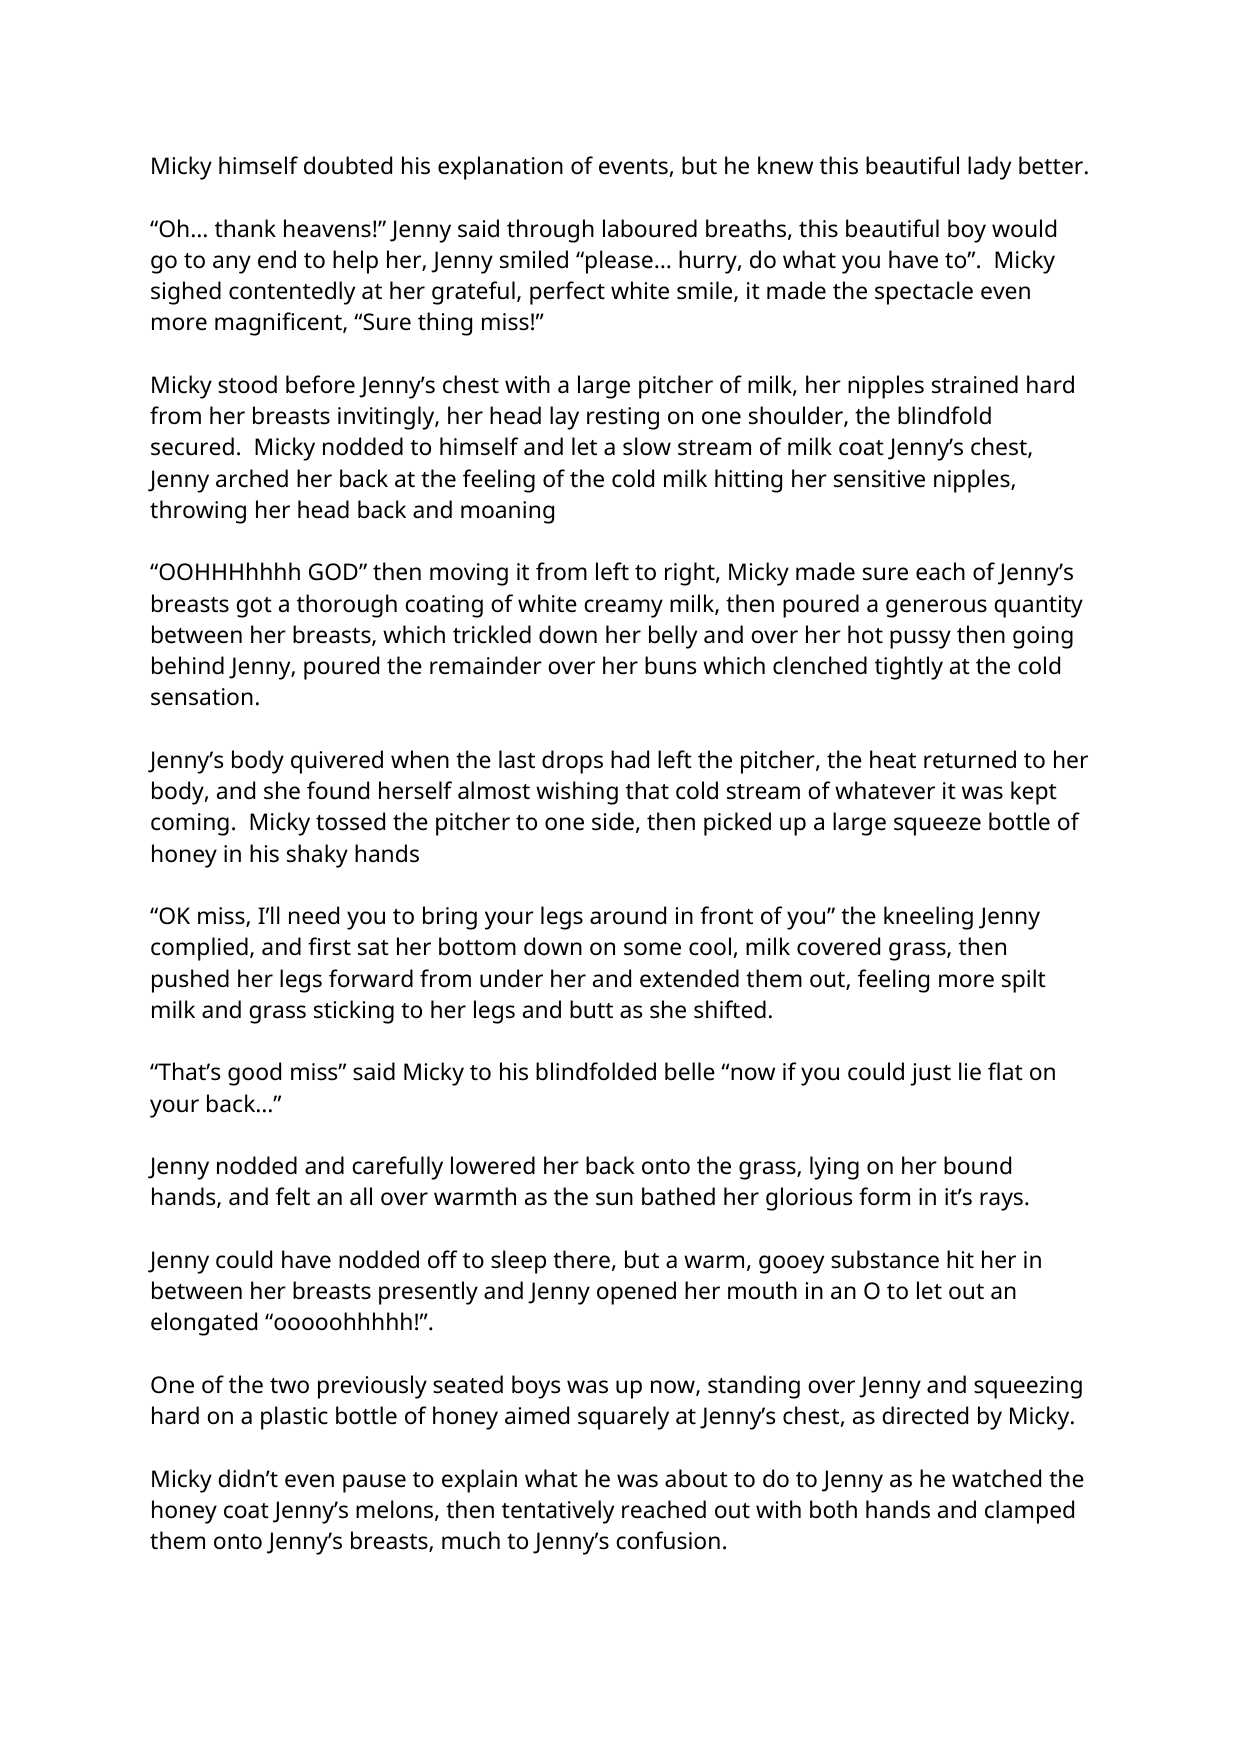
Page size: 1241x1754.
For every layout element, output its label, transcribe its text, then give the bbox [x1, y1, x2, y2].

text “That’s good miss” said Micky to his blindfolded belle “now if you could just lie flat on your back…” [150, 1056, 1090, 1119]
text Micky himself doubted his explanation of events, but he knew this beautiful lady better. [150, 150, 1090, 181]
text “OK miss, I’ll need you to bring your legs around in front of you” the kneeling Jenny complied, and first sat her bottom down on some cool, milk covered grass, then pushed her legs forward from under her and extended them out, feeling more spilt milk and grass sticking to her legs and butt as she shifted. [150, 900, 1090, 1025]
text Micky stood before Jenny’s chest with a large pitcher of milk, her nipples strained hard from her breasts invitingly, her head lay resting on one shoulder, the blindfold secured. Micky nodded to himself and let a slow stream of milk coat Jenny’s chest, Jenny arched her back at the feeling of the cold milk hitting her sensitive nipples, throwing her head back and moaning [150, 369, 1090, 525]
text “OOHHHhhhh GOD” then moving it from left to right, Micky made sure each of Jenny’s breasts got a thorough coating of white creamy milk, then poured a generous quantity between her breasts, which trickled down her belly and over her hot pussy then going behind Jenny, poured the remainder over her buns which clenched tightly at the cold sensation. [150, 556, 1090, 712]
text Jenny’s body quivered when the last drops had left the pitcher, the heat returned to her body, and she found herself almost wishing that cold stream of whatever it was kept coming. Micky tossed the pitcher to one side, then picked up a large squeeze bottle of honey in his shaky hands [150, 744, 1090, 869]
text Micky didn’t even pause to explain what he was about to do to Jenny as he watched the honey coat Jenny’s melons, then tentatively reached out with both hands and clamped them onto Jenny’s breasts, much to Jenny’s confusion. [150, 1462, 1090, 1556]
text “Oh… thank heavens!” Jenny said through laboured breaths, this beautiful boy would go to any end to help her, Jenny smiled “please… hurry, do what you have to”. Micky sighed contentedly at her grateful, perfect white smile, it made the spectacle even more magnificent, “Sure thing miss!” [150, 212, 1090, 337]
text Jenny could have nodded off to sleep there, but a warm, gooey substance hit her in between her breasts presently and Jenny opened her mouth in an O to let out an elongated “ooooohhhhh!”. [150, 1244, 1090, 1337]
text One of the two previously seated boys was up now, standing over Jenny and squeezing hard on a plastic bottle of honey aimed squarely at Jenny’s chest, as directed by Micky. [150, 1369, 1090, 1431]
text Jenny nodded and carefully lowered her back onto the grass, lying on her bound hands, and felt an all over warmth as the sun bathed her glorious form in it’s rays. [150, 1150, 1090, 1212]
